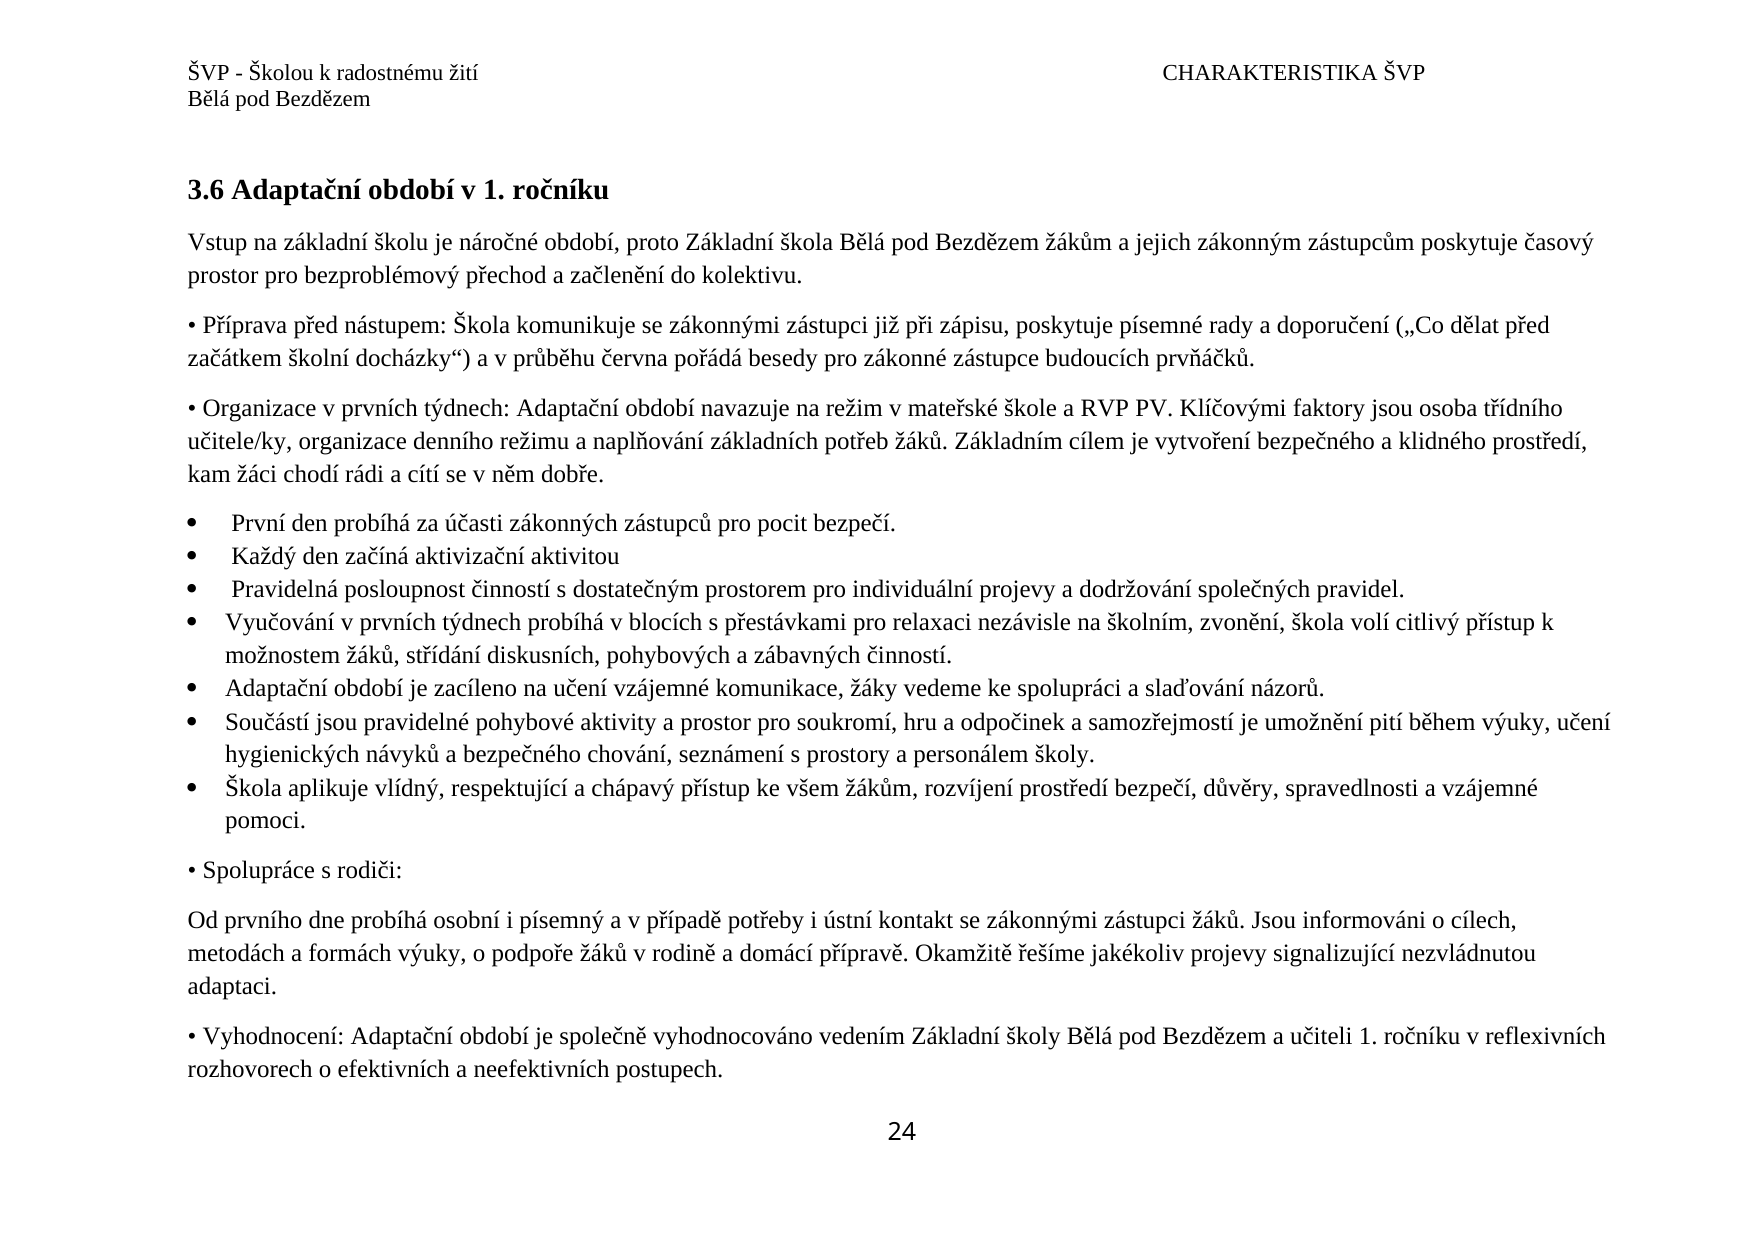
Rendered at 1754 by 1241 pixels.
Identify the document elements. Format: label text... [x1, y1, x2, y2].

text 3.6 Adaptační období v 1. ročníku [187, 172, 1616, 206]
text Vstup na základní školu je náročné období, proto Základní škola Bělá pod Bezdězem žákům a jejich zákonným zástupcům poskytuje časový prostor pro bezproblémový přechod a začlenění do kolektivu. [187, 227, 1616, 289]
text • Organizace v prvních týdnech: Adaptační období navazuje na režim v mateřské škole a RVP PV. Klíčovými faktory jsou osoba třídního učitele/ky, organizace denního režimu a naplňování základních potřeb žáků. Základním cílem je vytvoření bezpečného a klidného prostředí, kam žáci chodí rádi a cítí se v něm dobře. [187, 393, 1616, 487]
list Adaptační období je zacíleno na učení vzájemné komunikace, žáky vedeme ke spolupráci a slaďování názorů. [187, 673, 1616, 702]
list Každý den začíná aktivizační aktivitou [187, 541, 1616, 570]
list Škola aplikuje vlídný, respektující a chápavý přístup ke všem žákům, rozvíjení prostředí bezpečí, důvěry, spravedlnosti a vzájemné pomoci. [187, 773, 1616, 834]
list Vyučování v prvních týdnech probíhá v blocích s přestávkami pro relaxaci nezávisle na školním, zvonění, škola volí citlivý přístup k možnostem žáků, střídání diskusních, pohybových a zábavných činností. [187, 607, 1616, 669]
text • Spolupráce s rodiči: [187, 855, 1616, 884]
list Pravidelná posloupnost činností s dostatečným prostorem pro individuální projevy a dodržování společných pravidel. [187, 574, 1616, 603]
list První den probíhá za účasti zákonných zástupců pro pocit bezpečí. [187, 508, 1616, 537]
text • Příprava před nástupem: Škola komunikuje se zákonnými zástupci již při zápisu, poskytuje písemné rady a doporučení („Co dělat před začátkem školní docházky“) a v průběhu června pořádá besedy pro zákonné zástupce budoucích prvňáčků. [187, 310, 1616, 372]
text Od prvního dne probíhá osobní i písemný a v případě potřeby i ústní kontakt se zákonnými zástupci žáků. Jsou informováni o cílech, metodách a formách výuky, o podpoře žáků v rodině a domácí přípravě. Okamžitě řešíme jakékoliv projevy signalizující nezvládnutou adaptaci. [187, 905, 1616, 1000]
text • Vyhodnocení: Adaptační období je společně vyhodnocováno vedením Základní školy Bělá pod Bezdězem a učiteli 1. ročníku v reflexivních rozhovorech o efektivních a neefektivních postupech. [187, 1021, 1616, 1082]
list Součástí jsou pravidelné pohybové aktivity a prostor pro soukromí, hru a odpočinek a samozřejmostí je umožnění pití během výuky, učení hygienických návyků a bezpečného chování, seznámení s prostory a personálem školy. [187, 707, 1616, 768]
